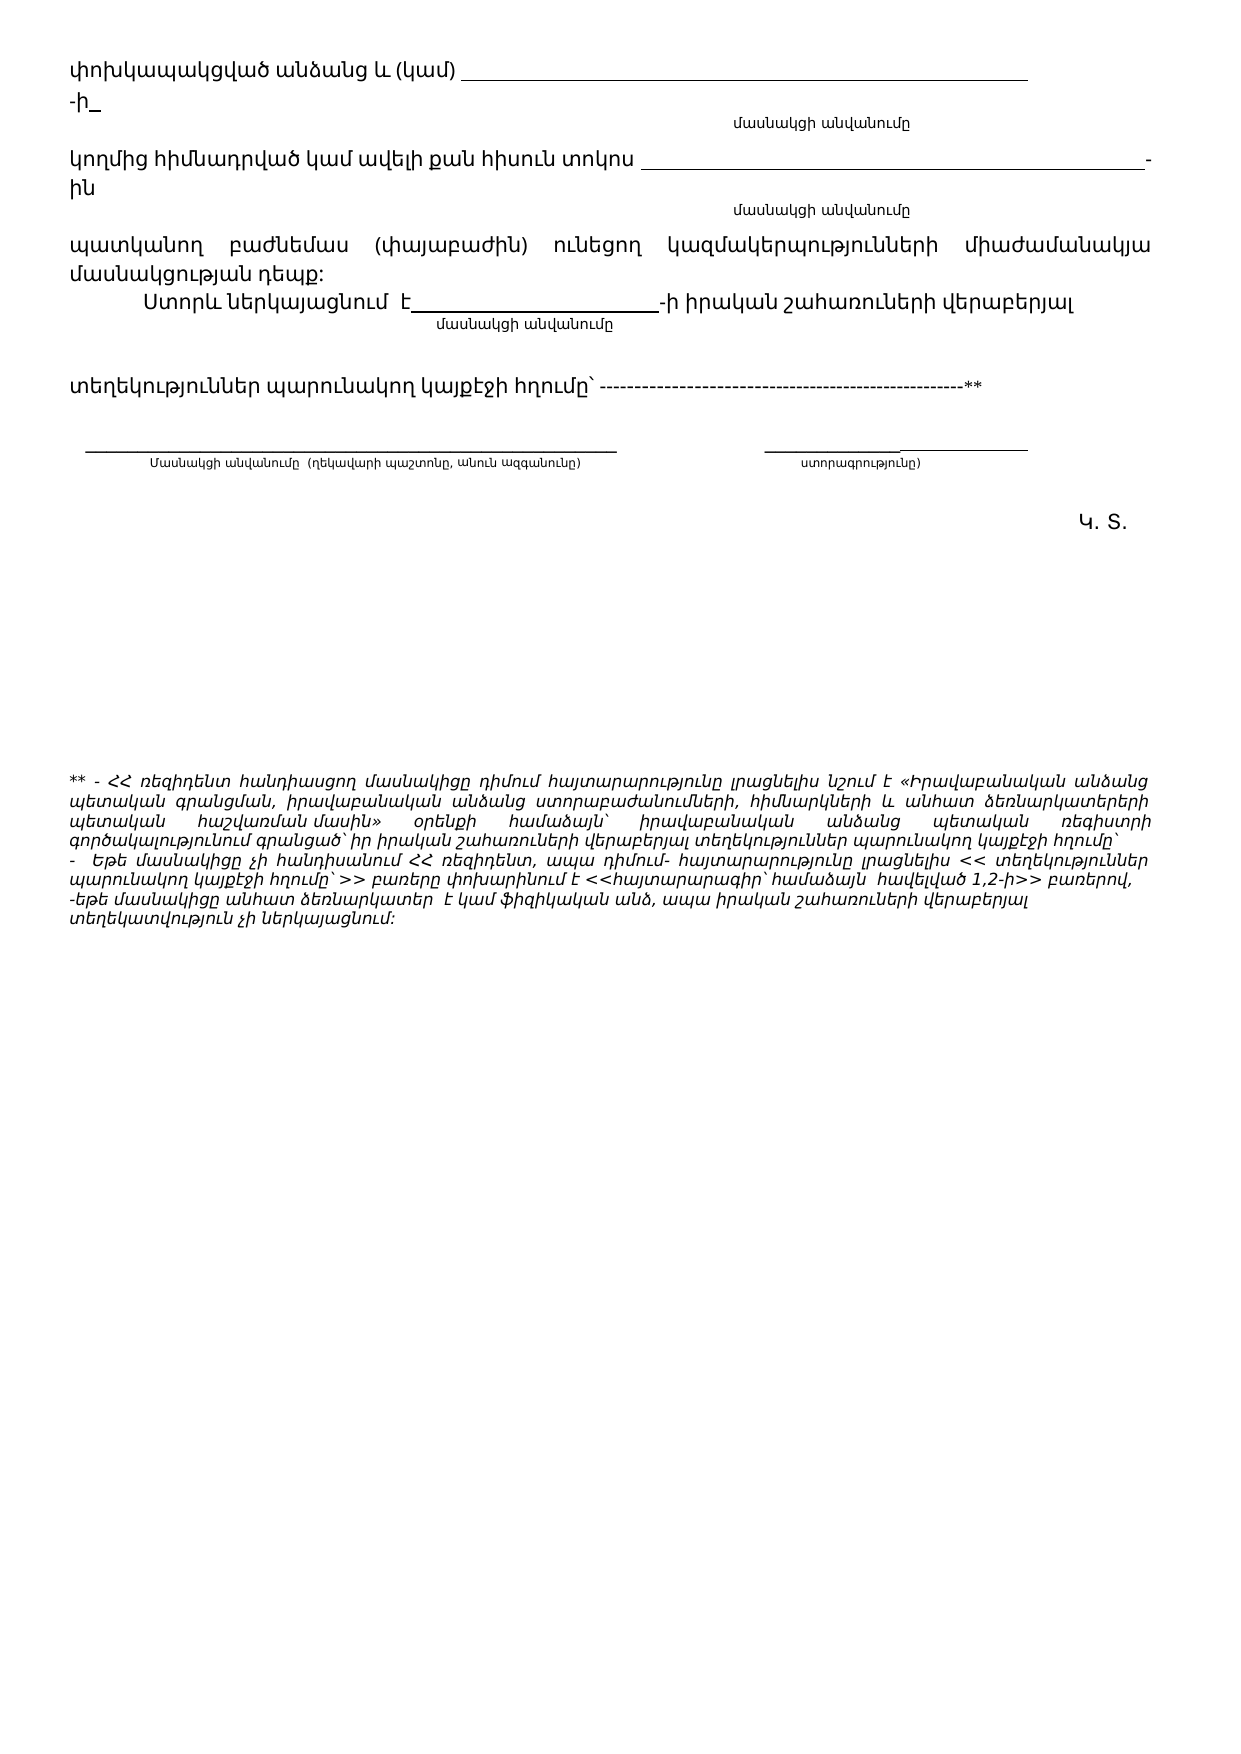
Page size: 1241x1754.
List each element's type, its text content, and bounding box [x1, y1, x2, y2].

text ___________________________________________________ _____________ Մասնակցի անվանումը (ղեկավարի պաշտոնը, անուն ազգանունը) ստորագրությունը) [69, 429, 1152, 481]
text ** - ՀՀ ռեզիդենտ հանդիասցող մասնակիցը դիմում հայտարարությունը լրացնելիս նշում է «Իրավաբանական անձանց պետական գրանցման, իրավաբանական անձանց ստորաբաժանումների, հիմնարկների և անհատ ձեռնարկատերերի պետական հաշվառման մասին» օրենքի համաձայն՝ իրավաբանական անձանց պետական ռեգիստրի գործակալությունում գրանցած՝ իր իրական շահառուների վերաբերյալ տեղեկություններ պարունակող կայքէջի հղումը՝ [69, 772, 1152, 851]
text պատկանող բաժնեմաս (փայաբաժին) ունեցող կազմակերպությունների միաժամանակյա մասնակցության դեպք: [69, 230, 1152, 287]
text Կ. Տ. [69, 510, 1152, 534]
text կողմից հիմնադրված կամ ավելի քան հիսուն տոկոս -ին [69, 144, 1152, 201]
text Ստորև ներկայացնում է -ի իրական շահառուների վերաբերյալ [69, 287, 1152, 316]
text մասնակցի անվանումը [69, 115, 1152, 144]
text մասնակցի անվանումը [69, 316, 1152, 345]
text - Եթե մասնակիցը չի հանդիսանում ՀՀ ռեզիդենտ, ապա դիմում- հայտարարությունը լրացնելիս << տեղեկություններ պարունակող կայքէջի հղումը՝ >> բառերը փոխարինում է <<հայտարարագիր՝ համաձայն հավելված 1,2-ի>> բառերով, [69, 851, 1152, 889]
text -եթե մասնակիցը անհատ ձեռնարկատեր է կամ ֆիզիկական անձ, ապա իրական շահառուների վերաբերյալ տեղեկատվություն չի ներկայացնում: [69, 889, 1152, 928]
text տեղեկություններ պարունակող կայքէջի հղումը՝ ----------------------------------------------------** [69, 372, 1152, 400]
text փոխկապակցված անձանց և (կամ) -ի [69, 56, 1152, 115]
text մասնակցի անվանումը [69, 201, 1152, 230]
